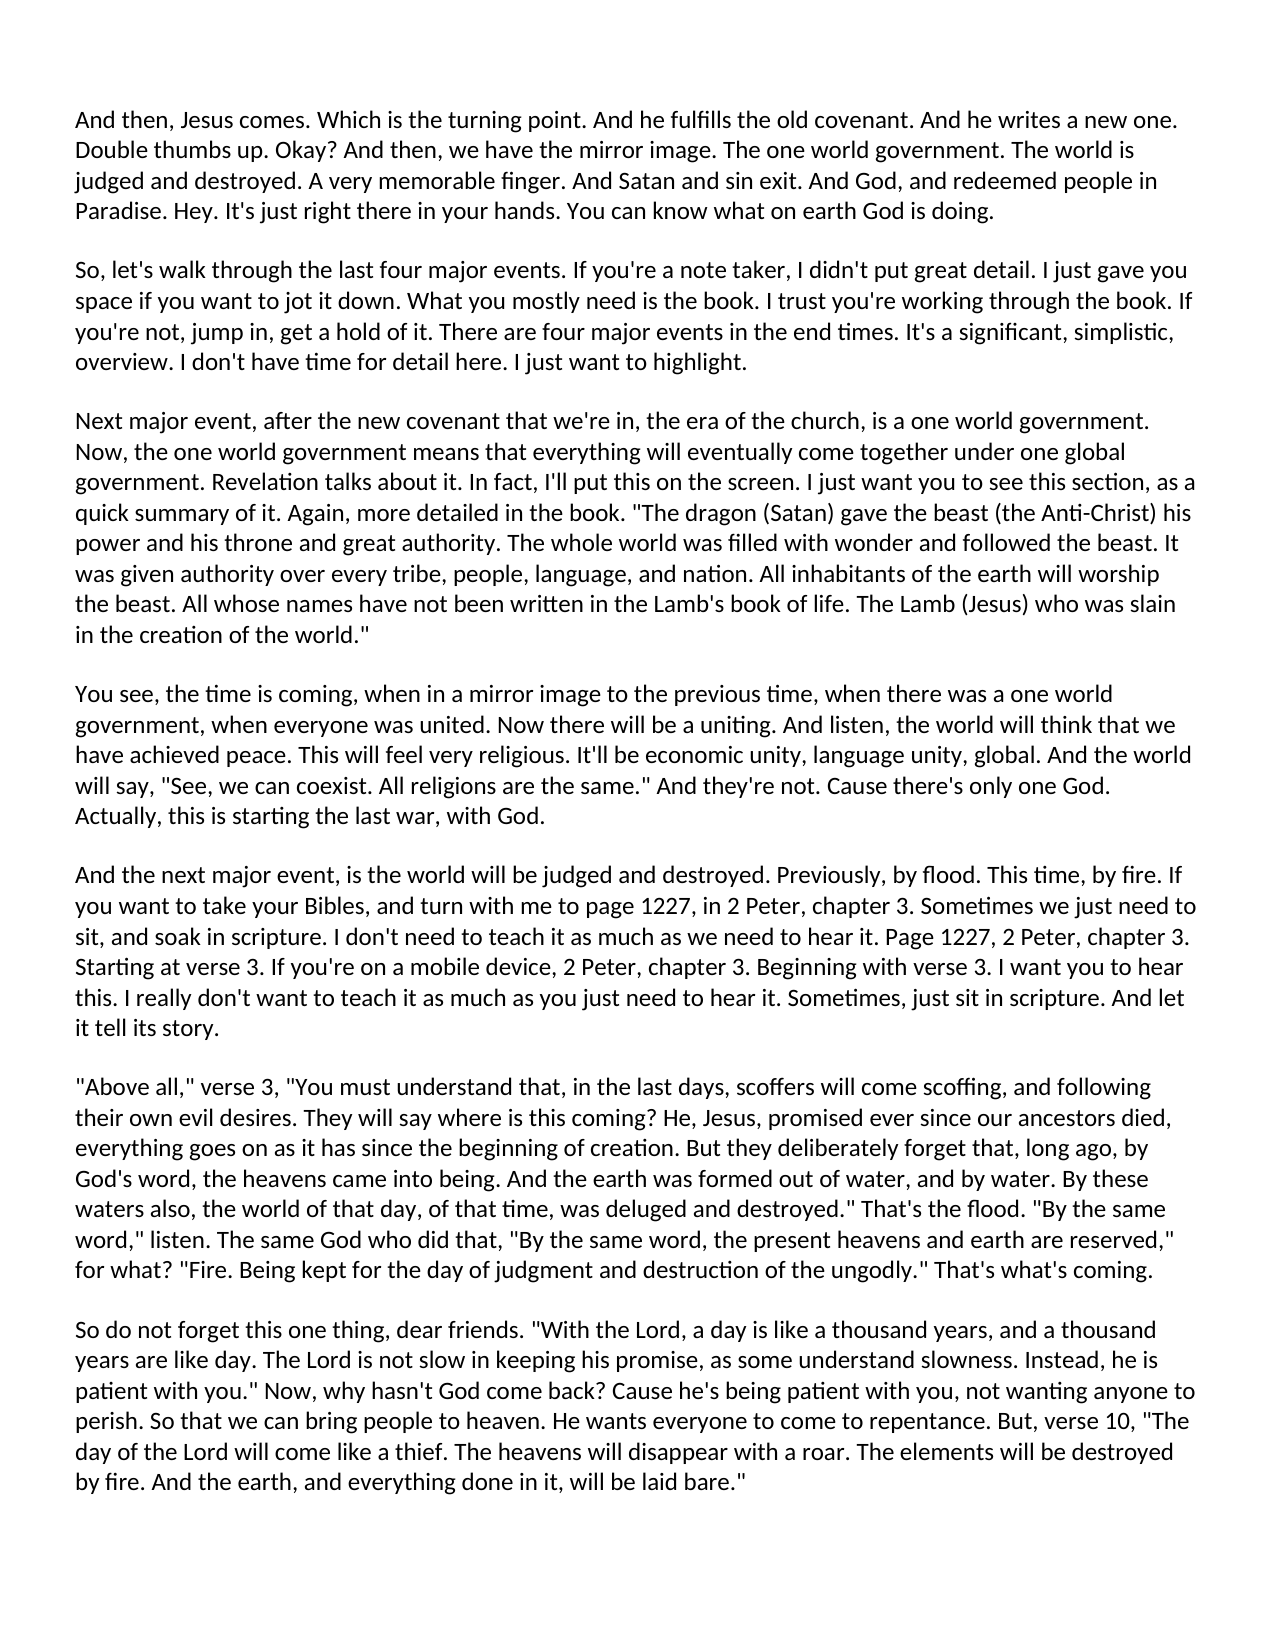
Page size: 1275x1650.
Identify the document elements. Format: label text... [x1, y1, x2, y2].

text So, let's walk through the last four major events. If you're a note taker, I didn't put great detail. I just gave you space if you want to jot it down. What you mostly need is the book. I trust you're working through the book. If you're not, jump in, get a hold of it. There are four major events in the end times. It's a significant, simplistic, overview. I don't have time for detail here. I just want to highlight. [75, 254, 1200, 377]
text You see, the time is coming, when in a mirror image to the previous time, when there was a one world government, when everyone was united. Now there will be a uniting. And listen, the world will think that we have achieved peace. This will feel very religious. It'll be economic unity, language unity, global. And the world will say, "See, we can coexist. All religions are the same." And they're not. Cause there's only one God. Actually, this is starting the last war, with God. [75, 678, 1200, 831]
text And the next major event, is the world will be judged and destroyed. Previously, by flood. This time, by fire. If you want to take your Bibles, and turn with me to page 1227, in 2 Peter, chapter 3. Sometimes we just need to sit, and soak in scripture. I don't need to teach it as much as we need to hear it. Page 1227, 2 Peter, chapter 3. Starting at verse 3. If you're on a mobile device, 2 Peter, chapter 3. Beginning with verse 3. I want you to hear this. I really don't want to teach it as much as you just need to hear it. Sometimes, just sit in scripture. And let it tell its story. [75, 860, 1200, 1043]
text So do not forget this one thing, dear friends. "With the Lord, a day is like a thousand years, and a thousand years are like day. The Lord is not slow in keeping his promise, as some understand slowness. Instead, he is patient with you." Now, why hasn't God come back? Cause he's being patient with you, not wanting anyone to perish. So that we can bring people to heaven. He wants everyone to come to repentance. But, verse 10, "The day of the Lord will come like a thief. The heavens will disappear with a roar. The elements will be destroyed by fire. And the earth, and everything done in it, will be laid bare." [75, 1314, 1200, 1497]
text "Above all," verse 3, "You must understand that, in the last days, scoffers will come scoffing, and following their own evil desires. They will say where is this coming? He, Jesus, promised ever since our ancestors died, everything goes on as it has since the beginning of creation. But they deliberately forget that, long ago, by God's word, the heavens came into being. And the earth was formed out of water, and by water. By these waters also, the world of that day, of that time, was deluged and destroyed." That's the flood. "By the same word," listen. The same God who did that, "By the same word, the present heavens and earth are reserved," for what? "Fire. Being kept for the day of judgment and destruction of the ungodly." That's what's coming. [75, 1072, 1200, 1285]
text Next major event, after the new covenant that we're in, the era of the church, is a one world government. Now, the one world government means that everything will eventually come together under one global government. Revelation talks about it. In fact, I'll put this on the screen. I just want you to see this section, as a quick summary of it. Again, more detailed in the book. "The dragon (Satan) gave the beast (the Anti-Christ) his power and his throne and great authority. The whole world was filled with wonder and followed the beast. It was given authority over every tribe, people, language, and nation. All inhabitants of the earth will worship the beast. All whose names have not been written in the Lamb's book of life. The Lamb (Jesus) who was slain in the creation of the world." [75, 405, 1200, 649]
text And then, Jesus comes. Which is the turning point. And he fulfills the old covenant. And he writes a new one. Double thumbs up. Okay? And then, we have the mirror image. The one world government. The world is judged and destroyed. A very memorable finger. And Satan and sin exit. And God, and redeemed people in Paradise. Hey. It's just right there in your hands. You can know what on earth God is doing. [75, 104, 1200, 226]
